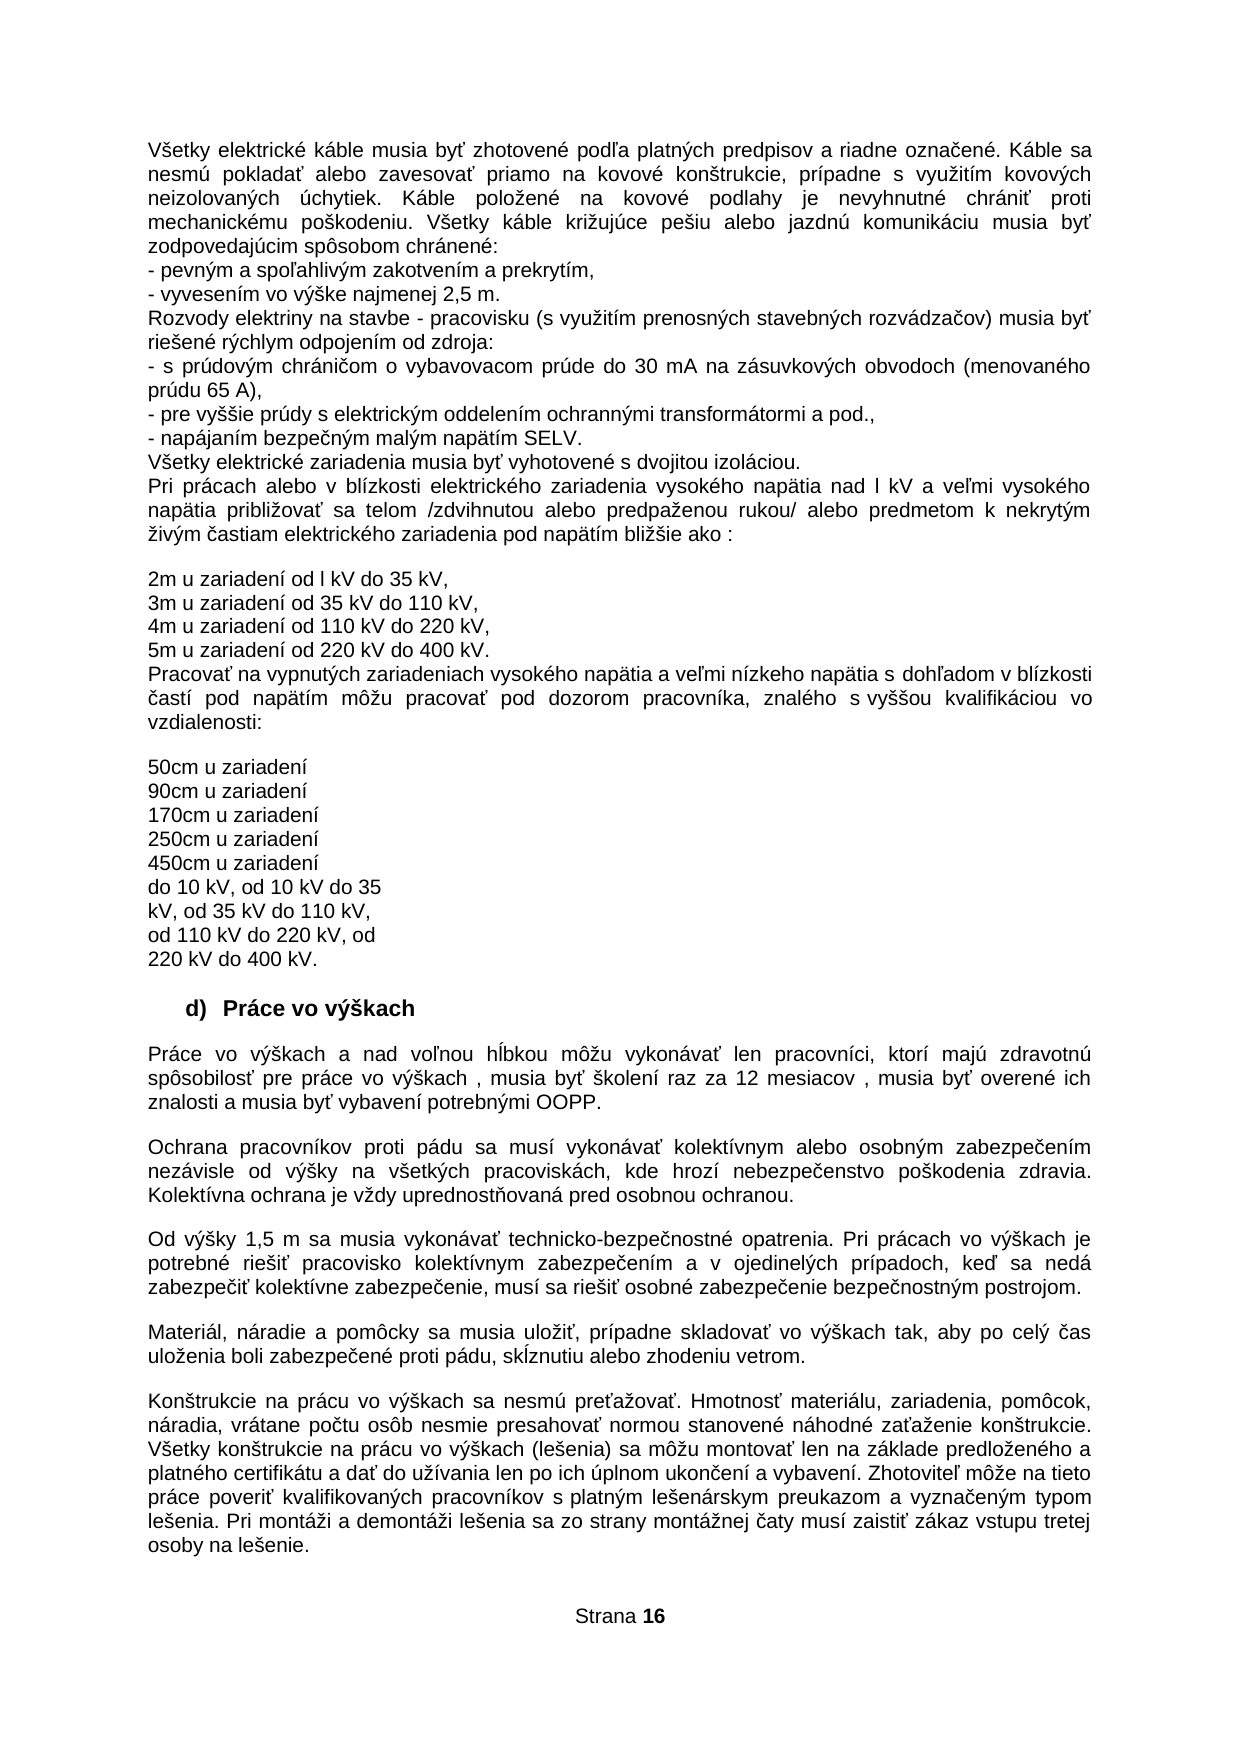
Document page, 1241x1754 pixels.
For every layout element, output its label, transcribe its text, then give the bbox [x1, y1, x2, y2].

text - pre vyššie prúdy s elektrickým oddelením ochrannými transformátormi a pod., [148, 402, 1092, 426]
text Pri prácach alebo v blízkosti elektrického zariadenia vysokého napätia nad l kV a veľmi vysokého napätia približovať sa telom /zdvihnutou alebo predpaženou rukou/ alebo predmetom k nekrytým živým častiam elektrického zariadenia pod napätím bližšie ako : [148, 474, 1092, 546]
list Práce vo výškach [185, 994, 1092, 1021]
text Materiál, náradie a pomôcky sa musia uložiť, prípadne skladovať vo výškach tak, aby po celý čas uloženia boli zabezpečené proti pádu, skĺznutiu alebo zhodeniu vetrom. [148, 1320, 1092, 1368]
text Všetky elektrické káble musia byť zhotovené podľa platných predpisov a riadne označené. Káble sa nesmú pokladať alebo zavesovať priamo na kovové konštrukcie, prípadne s využitím kovových neizolovaných úchytiek. Káble položené na kovové podlahy je nevyhnutné chrániť proti mechanickému poškodeniu. Všetky káble križujúce pešiu alebo jazdnú komunikáciu musia byť zodpovedajúcim spôsobom chránené: [148, 138, 1092, 258]
text - pevným a spoľahlivým zakotvením a prekrytím, [148, 258, 1092, 282]
text od 110 kV do 220 kV, od [148, 923, 1092, 947]
text Konštrukcie na prácu vo výškach sa nesmú preťažovať. Hmotnosť materiálu, zariadenia, pomôcok, náradia, vrátane počtu osôb nesmie presahovať normou stanovené náhodné zaťaženie konštrukcie. Všetky konštrukcie na prácu vo výškach (lešenia) sa môžu montovať len na základe predloženého a platného certifikátu a dať do užívania len po ich úplnom ukončení a vybavení. Zhotoviteľ môže na tieto práce poveriť kvalifikovaných pracovníkov s platným lešenárskym preukazom a vyznačeným typom lešenia. Pri montáži a demontáži lešenia sa zo strany montážnej čaty musí zaistiť zákaz vstupu tretej osoby na lešenie. [148, 1389, 1092, 1556]
text 90cm u zariadení [148, 779, 1092, 803]
text 2m u zariadení od l kV do 35 kV, [148, 566, 1092, 590]
text Ochrana pracovníkov proti pádu sa musí vykonávať kolektívnym alebo osobným zabezpečením nezávisle od výšky na všetkých pracoviskách, kde hrozí nebezpečenstvo poškodenia zdravia. Kolektívna ochrana je vždy uprednostňovaná pred osobnou ochranou. [148, 1134, 1092, 1206]
text 50cm u zariadení [148, 755, 1092, 779]
text - napájaním bezpečným malým napätím SELV. [148, 426, 1092, 450]
text 5m u zariadení od 220 kV do 400 kV. [148, 638, 1092, 662]
text Všetky elektrické zariadenia musia byť vyhotovené s dvojitou izoláciou. [148, 450, 1092, 474]
text Pracovať na vypnutých zariadeniach vysokého napätia a veľmi nízkeho napätia s dohľadom v blízkosti častí pod napätím môžu pracovať pod dozorom pracovníka, znalého s vyššou kvalifikáciou vo vzdialenosti: [148, 662, 1092, 734]
text 170cm u zariadení [148, 803, 1092, 827]
text Práce vo výškach a nad voľnou hĺbkou môžu vykonávať len pracovníci, ktorí majú zdravotnú spôsobilosť pre práce vo výškach , musia byť školení raz za 12 mesiacov , musia byť overené ich znalosti a musia byť vybavení potrebnými OOPP. [148, 1042, 1092, 1114]
text - vyvesením vo výške najmenej 2,5 m. [148, 282, 1092, 306]
text 250cm u zariadení [148, 827, 1092, 851]
text 220 kV do 400 kV. [148, 947, 1092, 971]
text Od výšky 1,5 m sa musia vykonávať technicko-bezpečnostné opatrenia. Pri prácach vo výškach je potrebné riešiť pracovisko kolektívnym zabezpečením a v ojedinelých prípadoch, keď sa nedá zabezpečiť kolektívne zabezpečenie, musí sa riešiť osobné zabezpečenie bezpečnostným postrojom. [148, 1227, 1092, 1299]
text Rozvody elektriny na stavbe - pracovisku (s využitím prenosných stavebných rozvádzačov) musia byť riešené rýchlym odpojením od zdroja: [148, 306, 1092, 354]
text 4m u zariadení od 110 kV do 220 kV, [148, 614, 1092, 638]
text 450cm u zariadení [148, 851, 1092, 875]
text 3m u zariadení od 35 kV do 110 kV, [148, 590, 1092, 614]
text do 10 kV, od 10 kV do 35 [148, 875, 1092, 899]
text - s prúdovým chráničom o vybavovacom prúde do 30 mA na zásuvkových obvodoch (menovaného prúdu 65 A), [148, 354, 1092, 402]
text kV, od 35 kV do 110 kV, [148, 899, 1092, 923]
